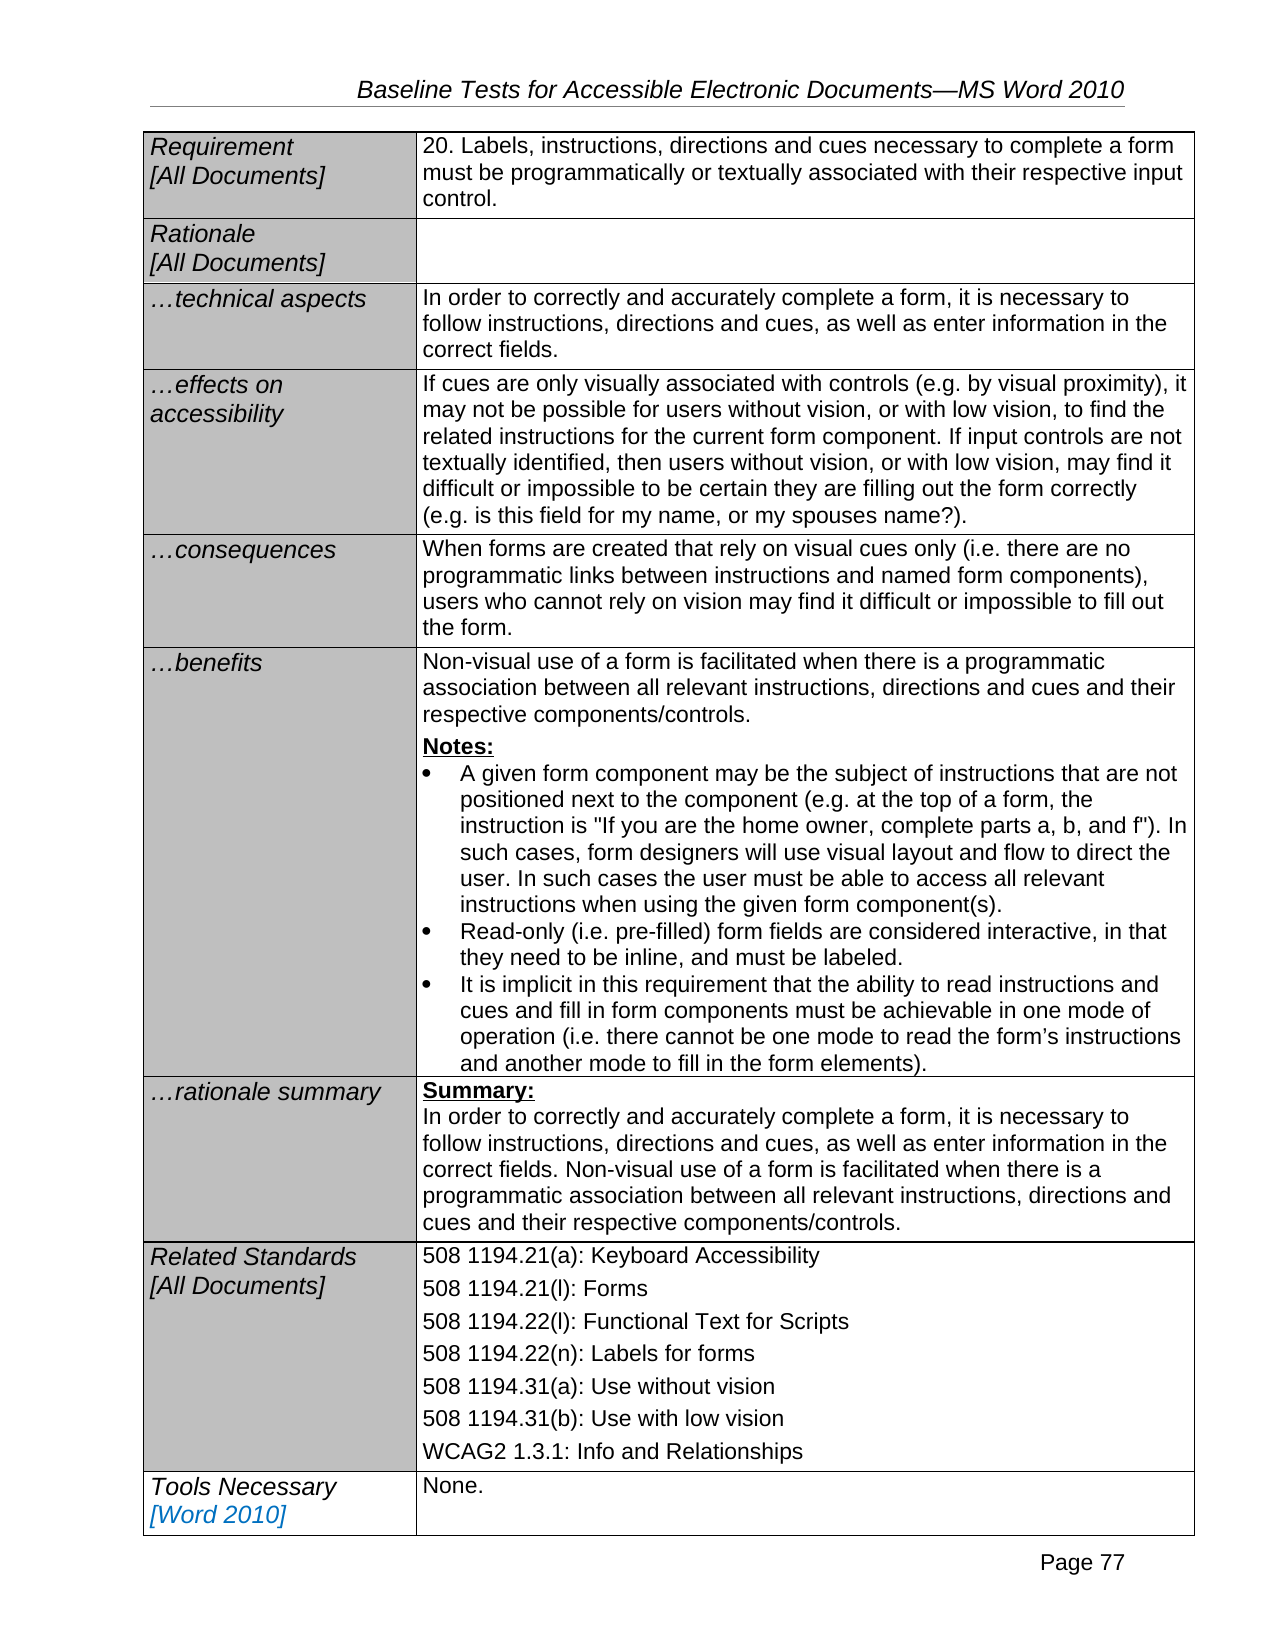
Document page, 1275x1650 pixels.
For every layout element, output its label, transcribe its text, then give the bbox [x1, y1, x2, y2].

table_cell 508 1194.21(a): Keyboard Accessibility 508 1194.21(l): Forms 508 1194.22(l): Functional Text for Scripts 508 1194.22(n): Labels for forms 508 1194.31(a): Use without vision 508 1194.31(b): Use with low vision WCAG2 1.3.1: Info and Relationships [417, 1243, 1194, 1471]
table_cell …effects on accessibility [144, 370, 416, 534]
table_cell None. [417, 1472, 1194, 1535]
table_header Requirement [All Documents] [144, 133, 416, 218]
table_header 20. Labels, instructions, directions and cues necessary to complete a form must be programmatically or textually associated with their respective input control. [417, 133, 1194, 218]
table_cell In order to correctly and accurately complete a form, it is necessary to follow instructions, directions and cues, as well as enter information in the correct fields. [417, 284, 1194, 369]
table_cell …consequences [144, 535, 416, 647]
table_cell Rationale [All Documents] [144, 219, 416, 282]
table_cell …benefits [144, 648, 416, 1076]
table_cell Tools Necessary [Word 2010] [144, 1472, 416, 1535]
table_cell If cues are only visually associated with controls (e.g. by visual proximity), it may not be possible for users without vision, or with low vision, to find the related instructions for the current form component. If input controls are not textually identified, then users without vision, or with low vision, may find it difficult or impossible to be certain they are filling out the form correctly (e.g. is this field for my name, or my spouses name?). [417, 370, 1194, 534]
table_cell [417, 219, 1194, 282]
table_cell …technical aspects [144, 284, 416, 369]
table_cell Summary: In order to correctly and accurately complete a form, it is necessary to follow instructions, directions and cues, as well as enter information in the correct fields. Non-visual use of a form is facilitated when there is a programmatic association between all relevant instructions, directions and cues and their respective components/controls. [417, 1077, 1194, 1241]
table_cell Non-visual use of a form is facilitated when there is a programmatic association between all relevant instructions, directions and cues and their respective components/controls. Notes: A given form component may be the subject of instructions that are not positioned next to the component (e.g. at the top of a form, the instruction is "If you are the home owner, complete parts a, b, and f"). In such cases, form designers will use visual layout and flow to direct the user. In such cases the user must be able to access all relevant instructions when using the given form component(s). Read-only (i.e. pre-filled) form fields are considered interactive, in that they need to be inline, and must be labeled. It is implicit in this requirement that the ability to read instructions and cues and fill in form components must be achievable in one mode of operation (i.e. there cannot be one mode to read the form’s instructions and another mode to fill in the form elements). [417, 648, 1194, 1076]
table_cell Related Standards [All Documents] [144, 1243, 416, 1471]
table_cell When forms are created that rely on visual cues only (i.e. there are no programmatic links between instructions and named form components), users who cannot rely on vision may find it difficult or impossible to fill out the form. [417, 535, 1194, 647]
table_cell …rationale summary [144, 1077, 416, 1241]
